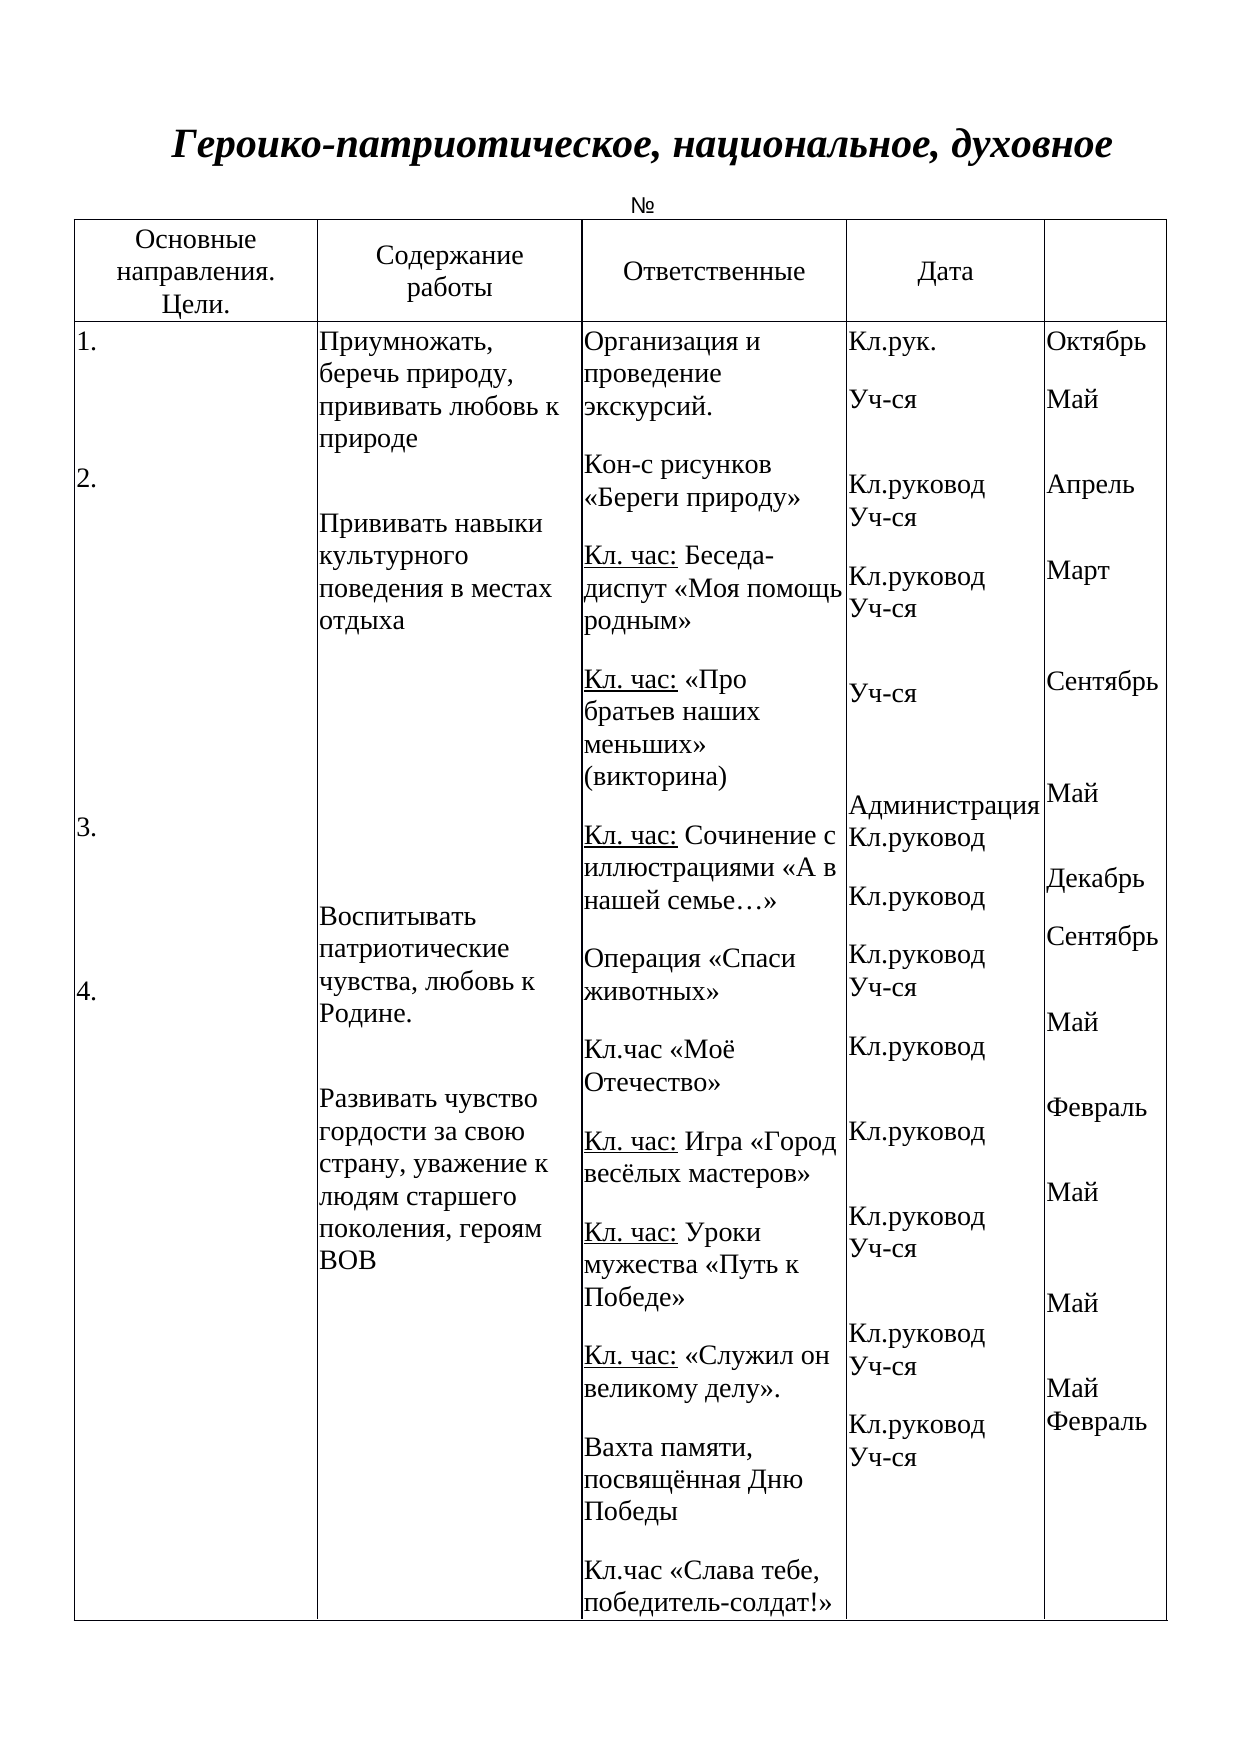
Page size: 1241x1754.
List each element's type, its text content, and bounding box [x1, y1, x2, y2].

table_header Основные направления. Цели. [75, 220, 317, 321]
text Героико-патриотическое, национальное, духовное [118, 118, 1167, 166]
table_header [1045, 220, 1166, 321]
table_header Содержание работы [318, 220, 581, 321]
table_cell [583, 322, 846, 1619]
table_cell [1045, 322, 1166, 1619]
text № [118, 192, 1167, 219]
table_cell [847, 322, 1044, 1619]
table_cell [318, 322, 581, 1619]
table_header Ответственные [583, 220, 846, 321]
table_header Дата [847, 220, 1044, 321]
table_cell 1. 2. 3. 4. [75, 322, 317, 1619]
